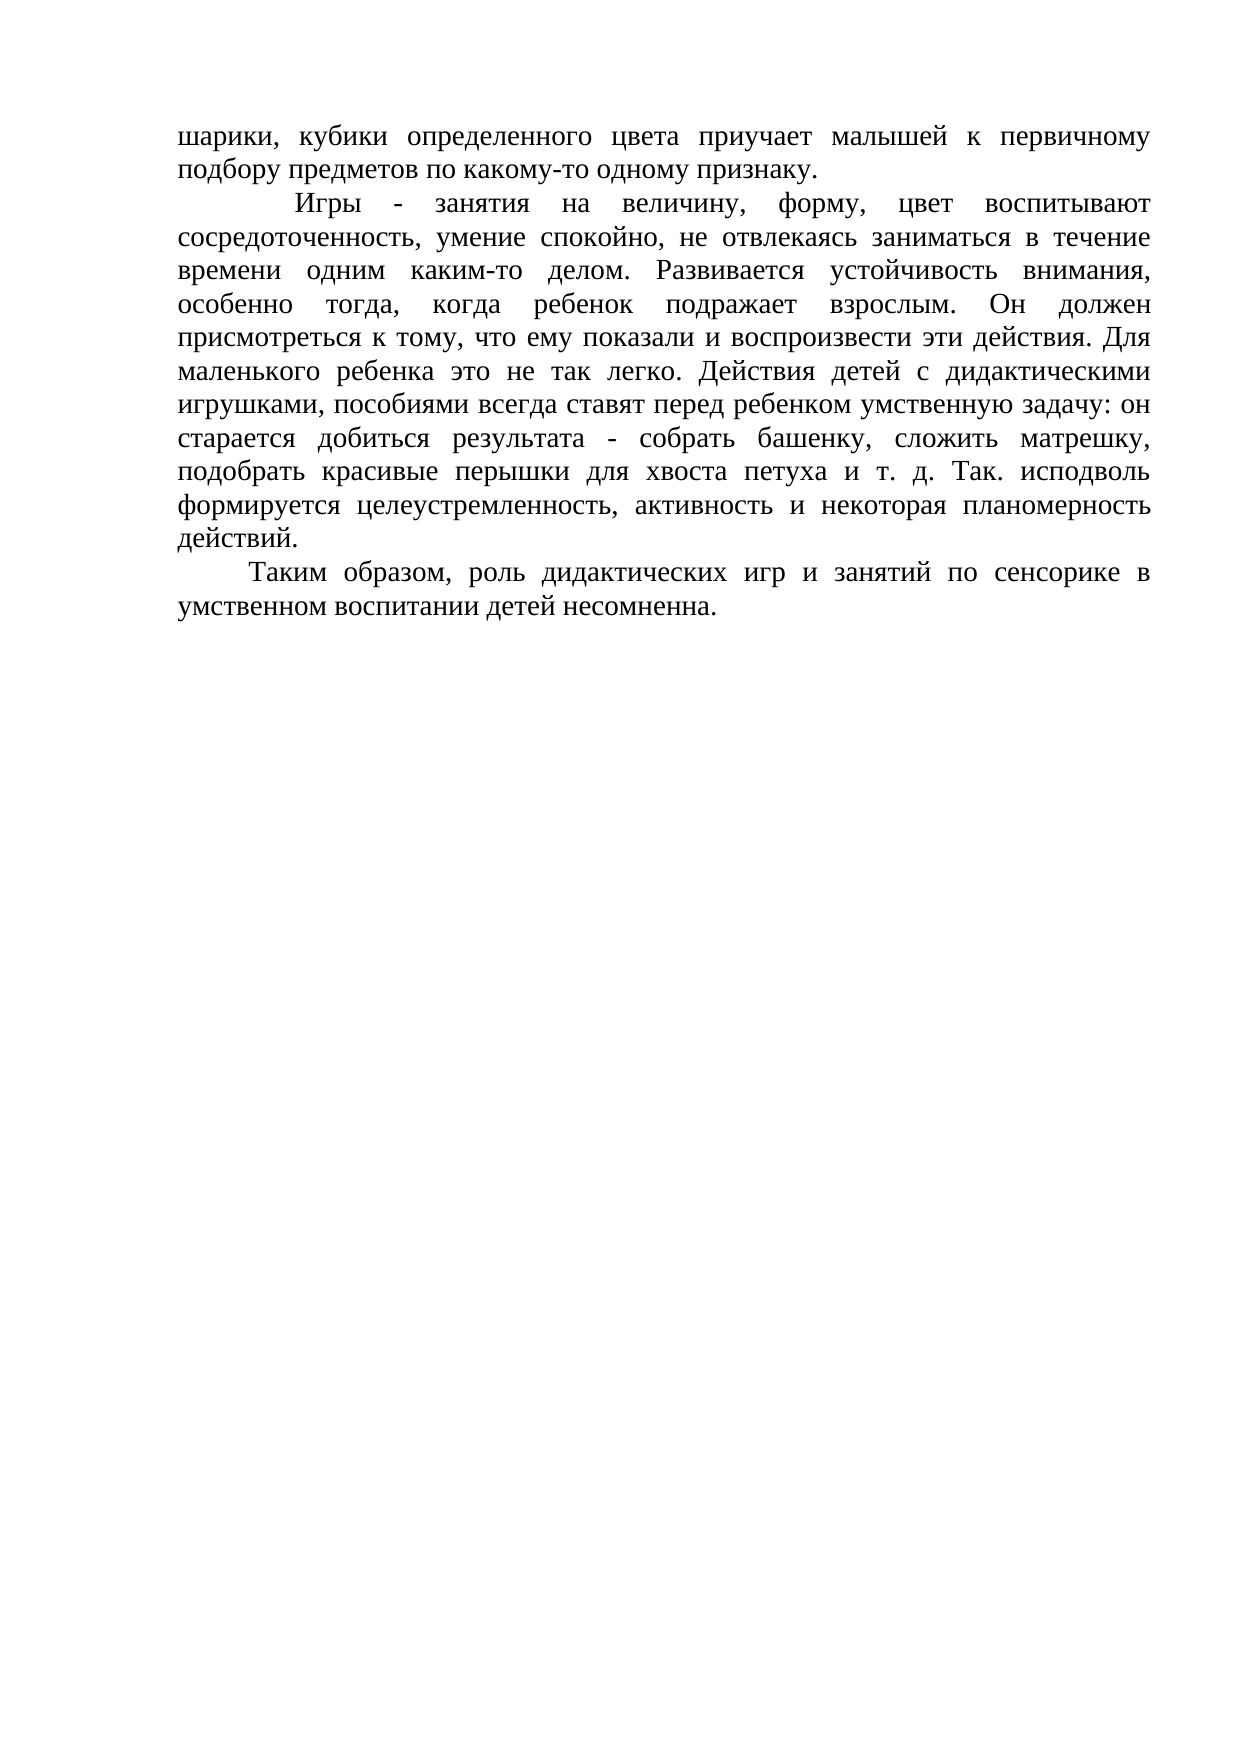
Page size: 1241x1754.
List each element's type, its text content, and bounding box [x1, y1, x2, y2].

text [177, 118, 1152, 185]
text Таким образом, роль дидактических игр и занятий по сенсорике в умственном воспитании детей несомненна. [177, 554, 1152, 621]
text Игры - занятия на величину, форму, цвет воспитывают сосредоточенность, умение спокойно, не отвлекаясь заниматься в течение времени одним каким-то делом. Развивается устойчивость внимания, особенно тогда, когда ребенок подражает взрослым. Он должен присмотреться к тому, что ему показали и воспроизвести эти действия. Для маленького ребенка это не так легко. Действия детей с дидактическими игрушками, пособиями всегда ставят перед ребенком умственную задачу: он старается добиться результата - собрать башенку, сложить матрешку, подобрать красивые перышки для хвоста петуха и т. д. Так. исподволь формируется целеустремленность, активность и некоторая планомерность действий. [177, 185, 1152, 554]
